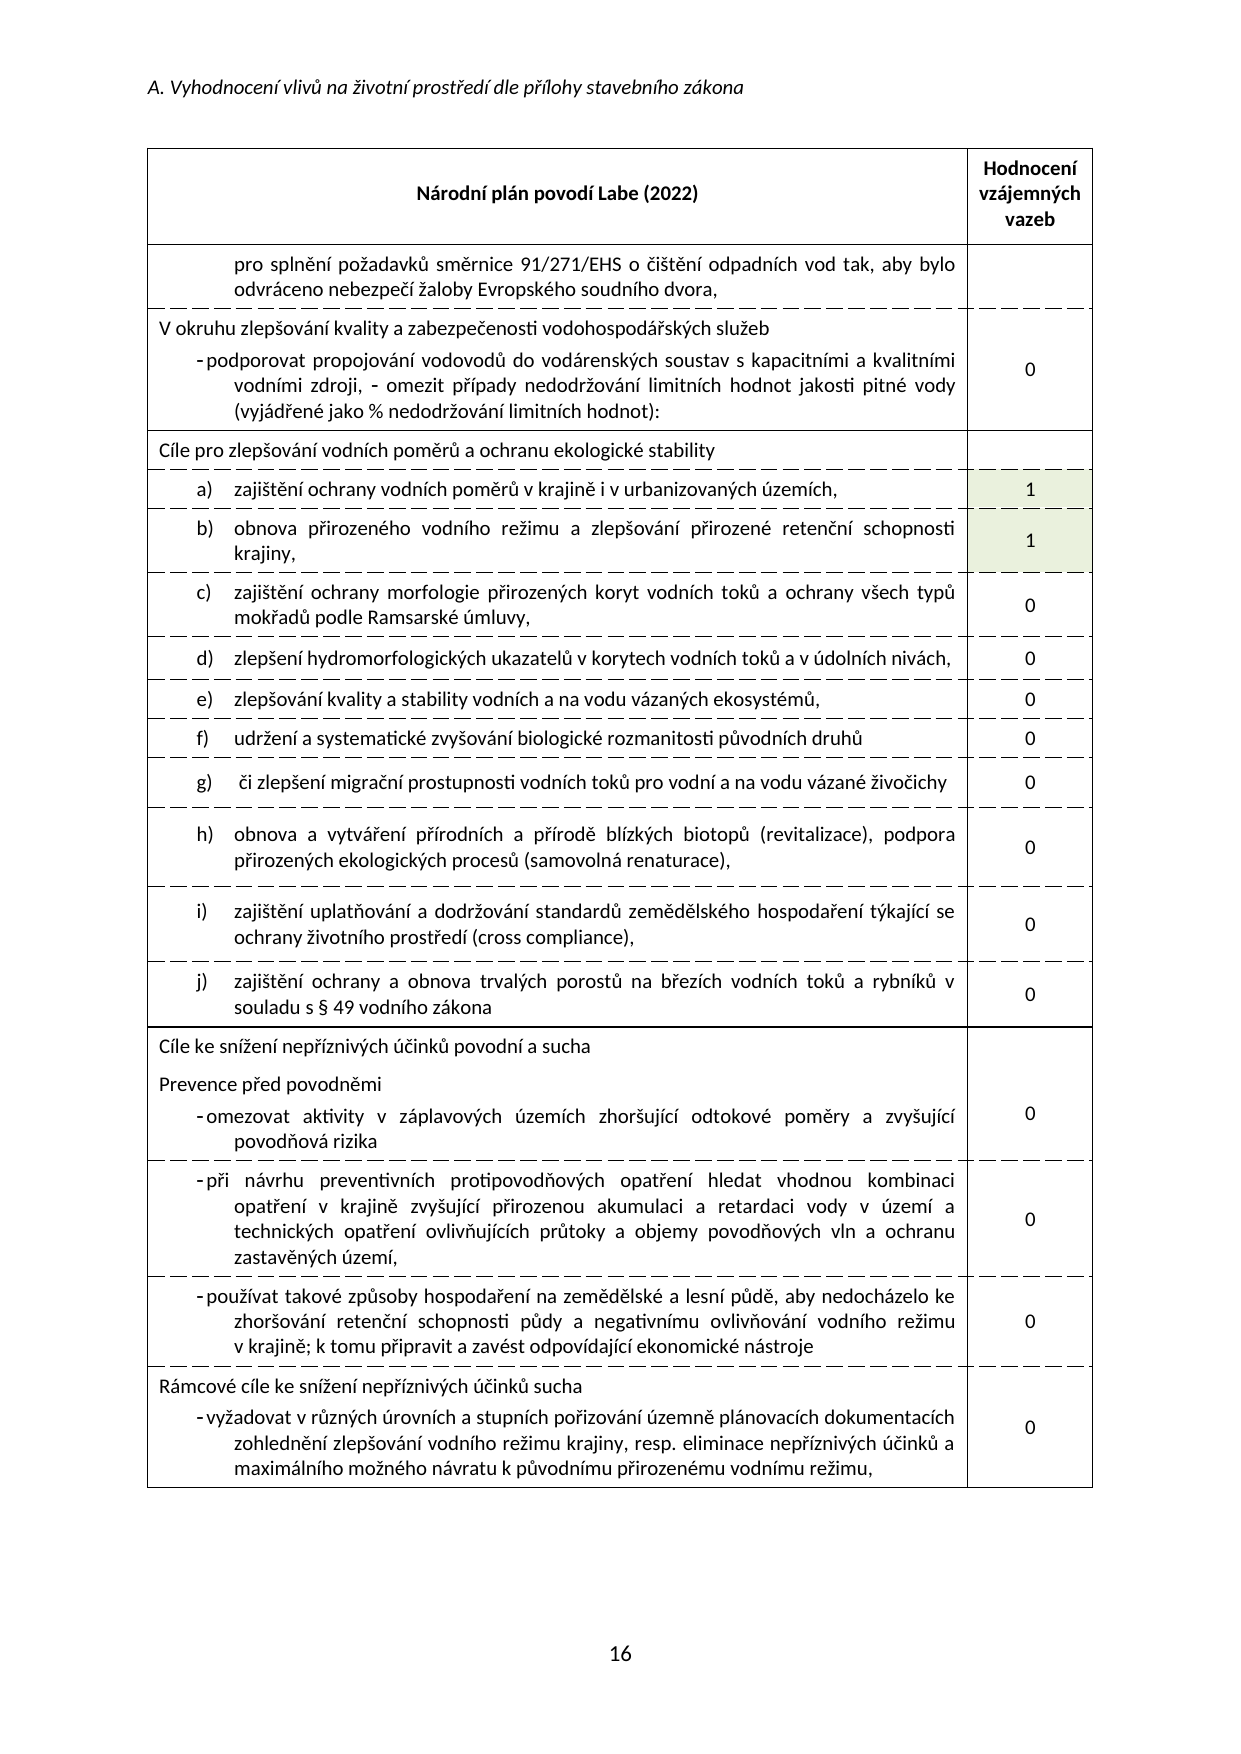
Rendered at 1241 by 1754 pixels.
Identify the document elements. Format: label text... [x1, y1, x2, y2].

table_cell obnova přirozeného vodního režimu a zlepšování přirozené retenční schopnosti krajiny, [148, 508, 967, 572]
table_cell zajištění ochrany a obnova trvalých porostů na březích vodních toků a rybníků v souladu s § 49 vodního zákona [148, 961, 967, 1026]
table_cell 0 [968, 572, 1092, 636]
table_cell 0 [968, 245, 1092, 308]
table_cell 0 [968, 961, 1092, 1026]
table_cell při návrhu preventivních protipovodňových opatření hledat vhodnou kombinaci opatření v krajině zvyšující přirozenou akumulaci a retardaci vody v území a technických opatření ovlivňujících průtoky a objemy povodňových vln a ochranu zastavěných území, [148, 1160, 967, 1276]
table_cell 0 [968, 1276, 1092, 1366]
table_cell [148, 245, 967, 308]
table_cell zlepšení hydromorfologických ukazatelů v korytech vodních toků a v údolních nivách, [148, 636, 967, 679]
table_cell 0 [968, 1065, 1092, 1160]
table_cell 0 [968, 886, 1092, 961]
table_cell 0 [968, 718, 1092, 757]
table_cell Cíle pro zlepšování vodních poměrů a ochranu ekologické stability [148, 431, 967, 468]
table_cell obnova a vytváření přírodních a přírodě blízkých biotopů (revitalizace), podpora přirozených ekologických procesů (samovolná renaturace), [148, 807, 967, 886]
table_cell 1 [968, 469, 1092, 507]
table_cell 0 [968, 1366, 1092, 1487]
table_cell Prevence před povodněmi omezovat aktivity v záplavových územích zhoršující odtokové poměry a zvyšující povodňová rizika [148, 1065, 967, 1160]
table_cell udržení a systematické zvyšování biologické rozmanitosti původních druhů [148, 718, 967, 757]
table_cell zlepšování kvality a stability vodních a na vodu vázaných ekosystémů, [148, 679, 967, 718]
table_header Hodnocení vzájemných vazeb [968, 149, 1092, 244]
table_cell zajištění ochrany vodních poměrů v krajině i v urbanizovaných územích, [148, 469, 967, 507]
table_cell 0 [968, 679, 1092, 718]
table_cell používat takové způsoby hospodaření na zemědělské a lesní půdě, aby nedocházelo ke zhoršování retenční schopnosti půdy a negativnímu ovlivňování vodního režimu v krajině; k tomu připravit a zavést odpovídající ekonomické nástroje [148, 1276, 967, 1366]
table_cell 1 [968, 508, 1092, 572]
table_cell Cíle ke snížení nepříznivých účinků povodní a sucha [148, 1028, 967, 1065]
table_cell zajištění uplatňování a dodržování standardů zemědělského hospodaření týkající se ochrany životního prostředí (cross compliance), [148, 886, 967, 961]
table_cell 0 [968, 807, 1092, 886]
table_cell [968, 1028, 1092, 1065]
table_cell 0 [968, 1160, 1092, 1276]
table_cell zajištění ochrany morfologie přirozených koryt vodních toků a ochrany všech typů mokřadů podle Ramsarské úmluvy, [148, 572, 967, 636]
table_cell 0 [968, 757, 1092, 807]
table_header Národní plán povodí Labe (2022) [148, 149, 967, 244]
table_cell či zlepšení migrační prostupnosti vodních toků pro vodní a na vodu vázané živočichy [148, 757, 967, 807]
table_cell Rámcové cíle ke snížení nepříznivých účinků sucha vyžadovat v různých úrovních a stupních pořizování územně plánovacích dokumentacích zohlednění zlepšování vodního režimu krajiny, resp. eliminace nepříznivých účinků a maximálního možného návratu k původnímu přirozenému vodnímu režimu, [148, 1366, 967, 1487]
table_cell 0 [968, 308, 1092, 429]
table_cell [968, 431, 1092, 468]
table_cell V okruhu zlepšování kvality a zabezpečenosti vodohospodářských služeb podporovat propojování vodovodů do vodárenských soustav s kapacitními a kvalitními vodními zdroji, omezit případy nedodržování limitních hodnot jakosti pitné vody (vyjádřené jako % nedodržování limitních hodnot): [148, 308, 967, 429]
table_cell 0 [968, 636, 1092, 679]
